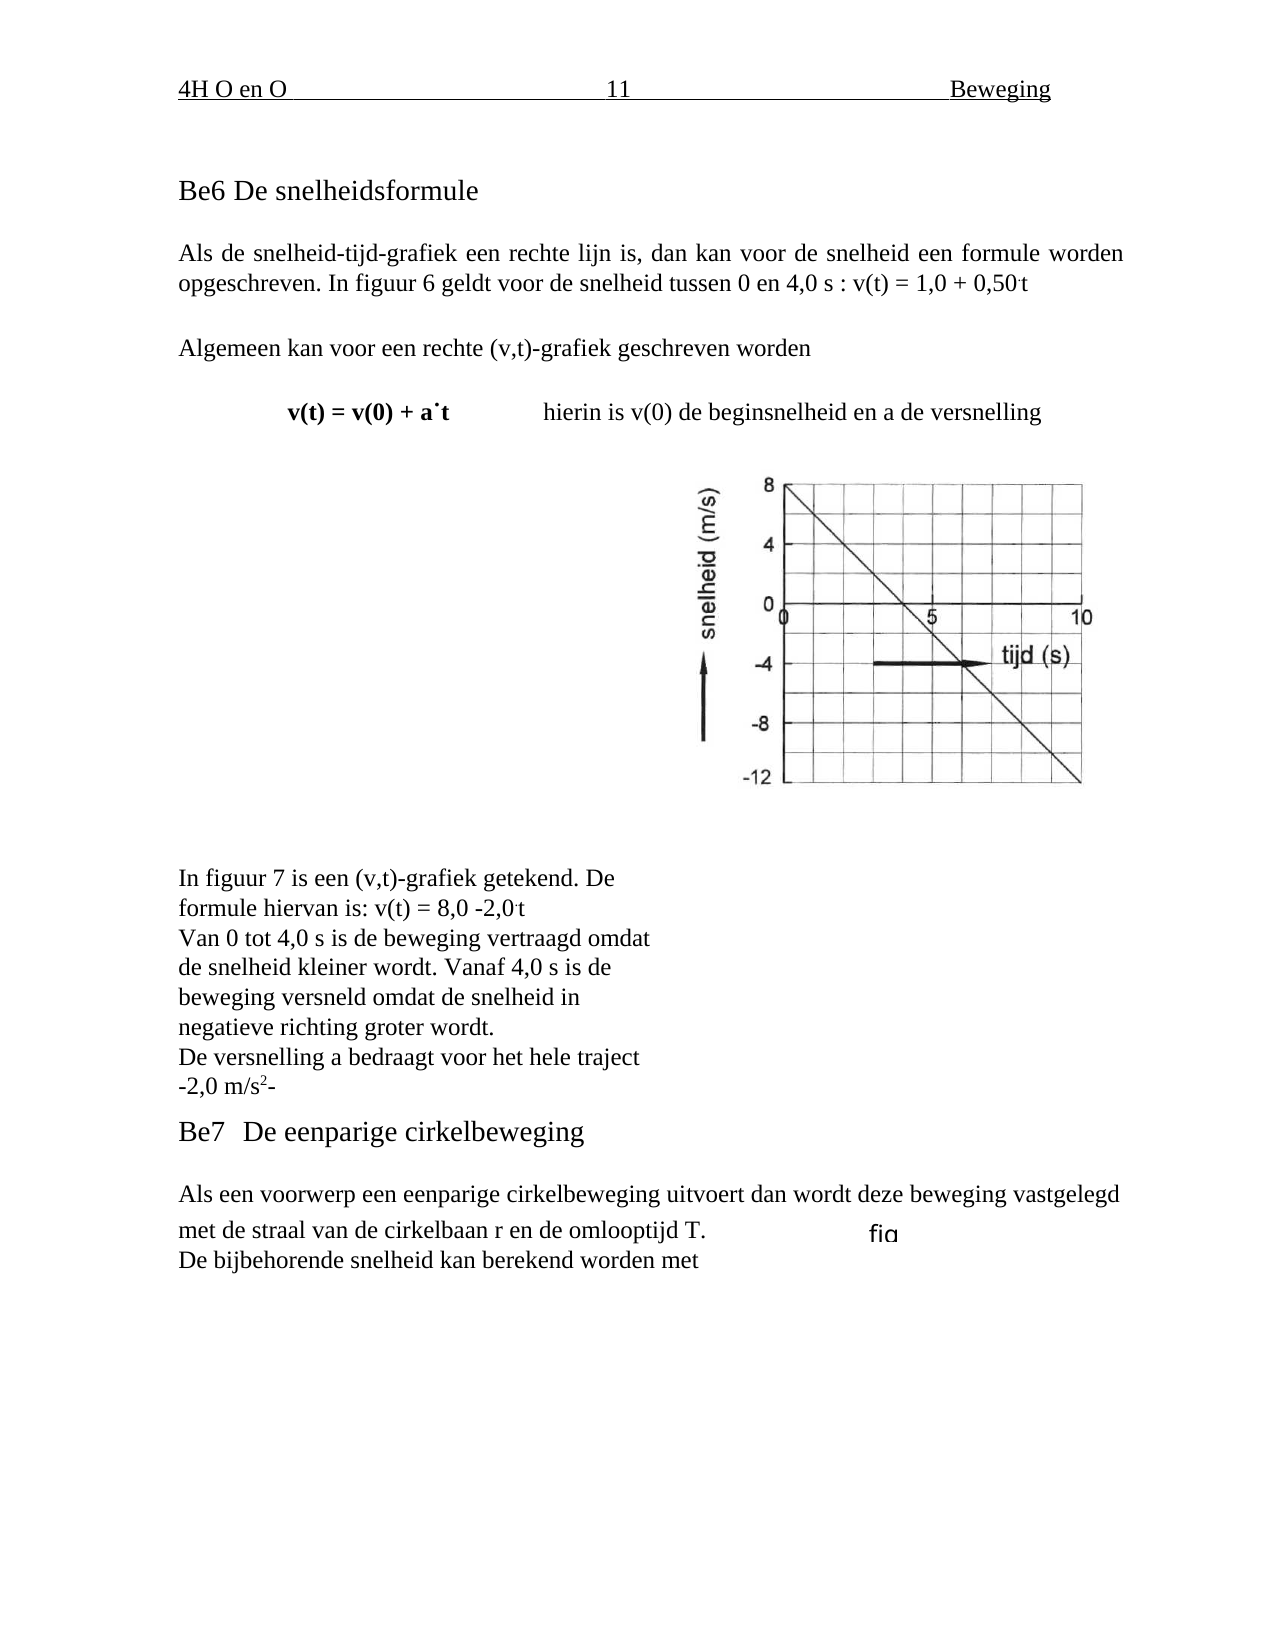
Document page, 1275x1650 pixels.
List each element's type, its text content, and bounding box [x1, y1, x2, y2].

text de snelheid kleiner wordt. Vanaf 4,0 s is de [178, 952, 1127, 982]
text De versnelling a bedraagt voor het hele traject [178, 1042, 1127, 1071]
text beweging versneld omdat de snelheid in [178, 982, 1127, 1012]
text v(t) = v(0) + a˙t hierin is v(0) de beginsnelheid en a de versnelling [287, 397, 1127, 426]
text -2,0 m/s2- [178, 1071, 1127, 1101]
text Als een voorwerp een eenparige cirkelbeweging uitvoert dan wordt deze beweging vastgelegd [178, 1179, 1127, 1209]
text Algemeen kan voor een rechte (v,t)-grafiek geschreven worden [178, 333, 1127, 361]
text Als de snelheid-tijd-grafiek een rechte lijn is, dan kan voor de snelheid een formule worden opgeschreven. In figuur 6 geldt voor de snelheid tussen 0 en 4,0 s : v(t) = 1,0 + 0,50.t [178, 237, 1125, 297]
text negatieve richting groter wordt. [178, 1012, 1127, 1041]
text In figuur 7 is een (v,t)-grafiek getekend. De [178, 863, 1127, 893]
text Van 0 tot 4,0 s is de beweging vertraagd omdat [178, 923, 1127, 952]
text met de straal van de cirkelbaan r en de omlooptijd T. De bijbehorende snelheid kan berekend worden met [178, 1214, 716, 1274]
text formule hiervan is: v(t) = 8,0 -2,0.t [178, 893, 1127, 922]
text Be6 De snelheidsformule [178, 173, 1127, 207]
text Be7 De eenparige cirkelbeweging [178, 1114, 1127, 1148]
